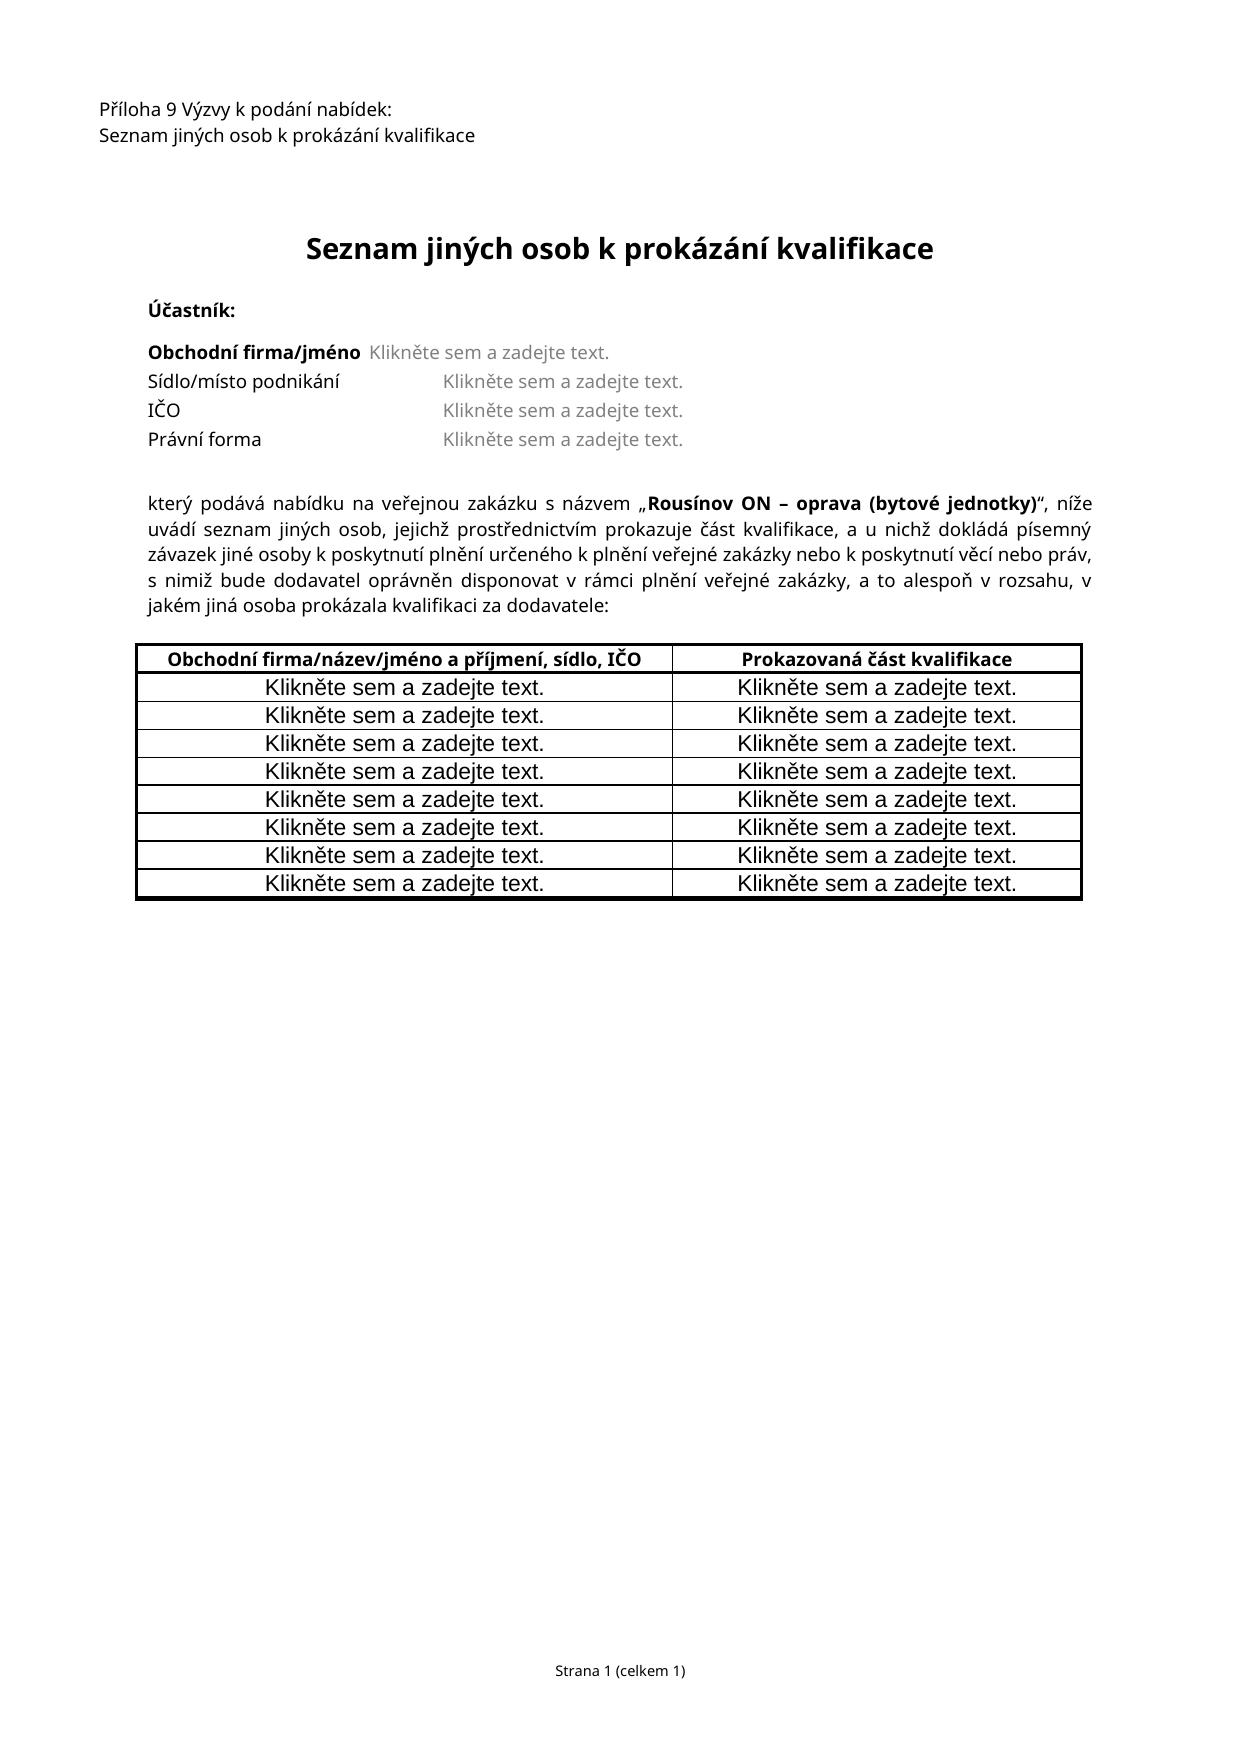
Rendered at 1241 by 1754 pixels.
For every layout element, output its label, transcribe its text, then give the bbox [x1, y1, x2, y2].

table_header Obchodní firma/název/jméno a příjmení, sídlo, IČO [138, 646, 672, 671]
text Právní forma [148, 423, 1093, 452]
text Sídlo/místo podnikání [148, 365, 1093, 394]
text Účastník: [148, 293, 1093, 324]
text který podává nabídku na veřejnou zakázku s názvem „Rousínov ON – oprava (bytové jednotky)“, níže uvádí seznam jiných osob, jejichž prostřednictvím prokazuje část kvalifikace, a u nichž dokládá písemný závazek jiné osoby k poskytnutí plnění určeného k plnění veřejné zakázky nebo k poskytnutí věcí nebo práv, s nimiž bude dodavatel oprávněn disponovat v rámci plnění veřejné zakázky, a to alespoň v rozsahu, v jakém jiná osoba prokázala kvalifikaci za dodavatele: [148, 490, 1093, 618]
title Seznam jiných osob k prokázání kvalifikace [148, 228, 1093, 268]
text IČO [148, 394, 1093, 423]
table_header Prokazovaná část kvalifikace [673, 646, 1080, 671]
text Obchodní firma/jméno [148, 336, 1093, 365]
